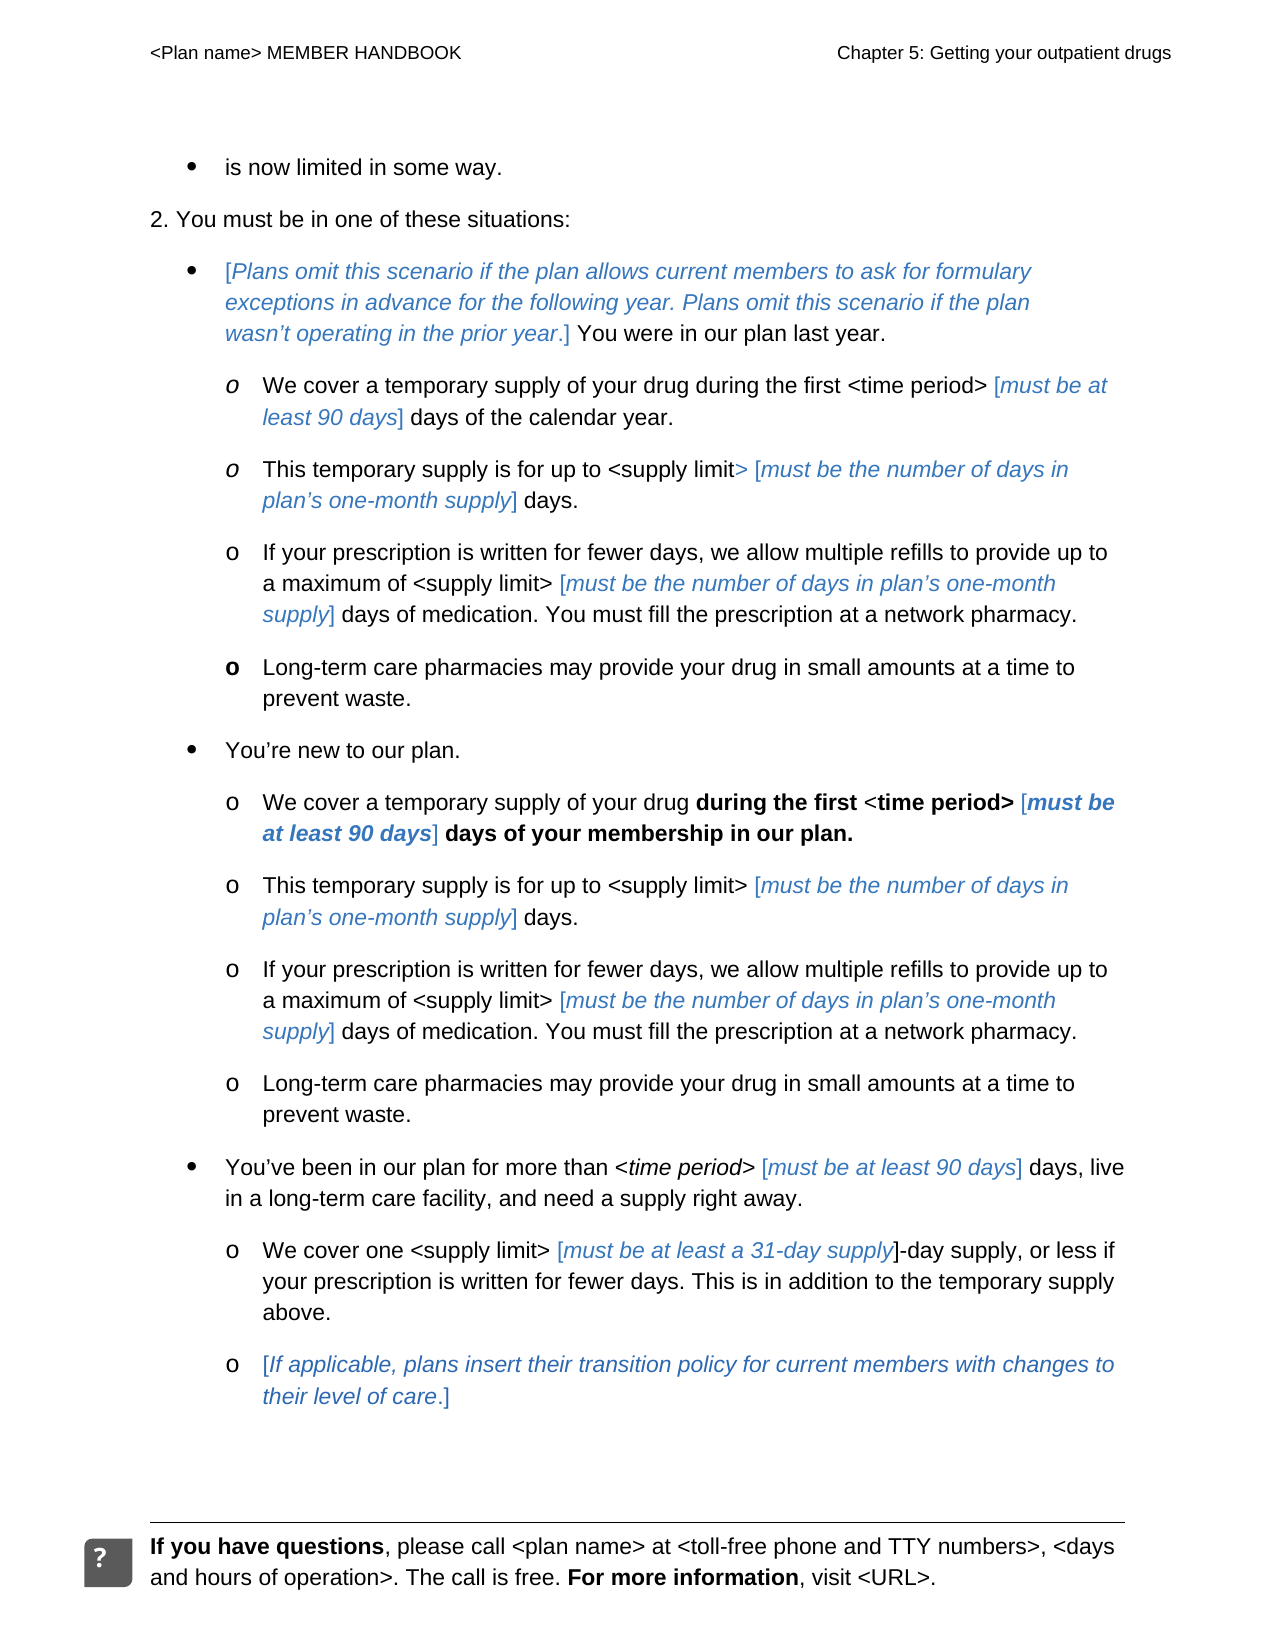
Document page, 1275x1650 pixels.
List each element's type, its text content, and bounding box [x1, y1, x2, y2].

list [Plans omit this scenario if the plan allows current members to ask for formulary exceptions in advance for the following year. Plans omit this scenario if the plan wasn’t operating in the prior year.] You were in our plan last year. [187, 254, 1050, 348]
text This temporary supply is for up to <supply limit> [must be the number of days in plan’s one-month supply] days. [225, 452, 1125, 514]
text Long-term care pharmacies may provide your drug in small amounts at a time to prevent waste. [225, 1067, 1125, 1129]
text [If applicable, plans insert their transition policy for current members with changes to their level of care.] [225, 1348, 1125, 1410]
text If your prescription is written for fewer days, we allow multiple refills to provide up to a maximum of <supply limit> [must be the number of days in plan’s one-month supply] days of medication. You must fill the prescription at a network pharmacy. [225, 535, 1125, 629]
text We cover a temporary supply of your drug during the first <time period> [must be at least 90 days] days of your membership in our plan. [225, 785, 1125, 848]
list You’ve been in our plan for more than <time period> [must be at least 90 days] days, live in a long-term care facility, and need a supply right away. [187, 1150, 1125, 1212]
text We cover one <supply limit> [must be at least a 31-day supply]-day supply, or less if your prescription is written for fewer days. This is in addition to the temporary supply above. [225, 1233, 1125, 1327]
text Long-term care pharmacies may provide your drug in small amounts at a time to prevent waste. [225, 650, 1125, 712]
list You’re new to our plan. [187, 733, 1125, 764]
list You must be in one of these situations: [150, 202, 1125, 233]
text If your prescription is written for fewer days, we allow multiple refills to provide up to a maximum of <supply limit> [must be the number of days in plan’s one-month supply] days of medication. You must fill the prescription at a network pharmacy. [225, 952, 1125, 1046]
list is now limited in some way. [187, 150, 1125, 181]
text We cover a temporary supply of your drug during the first <time period> [must be at least 90 days] days of the calendar year. [225, 369, 1125, 431]
text This temporary supply is for up to <supply limit> [must be the number of days in plan’s one-month supply] days. [225, 869, 1125, 931]
